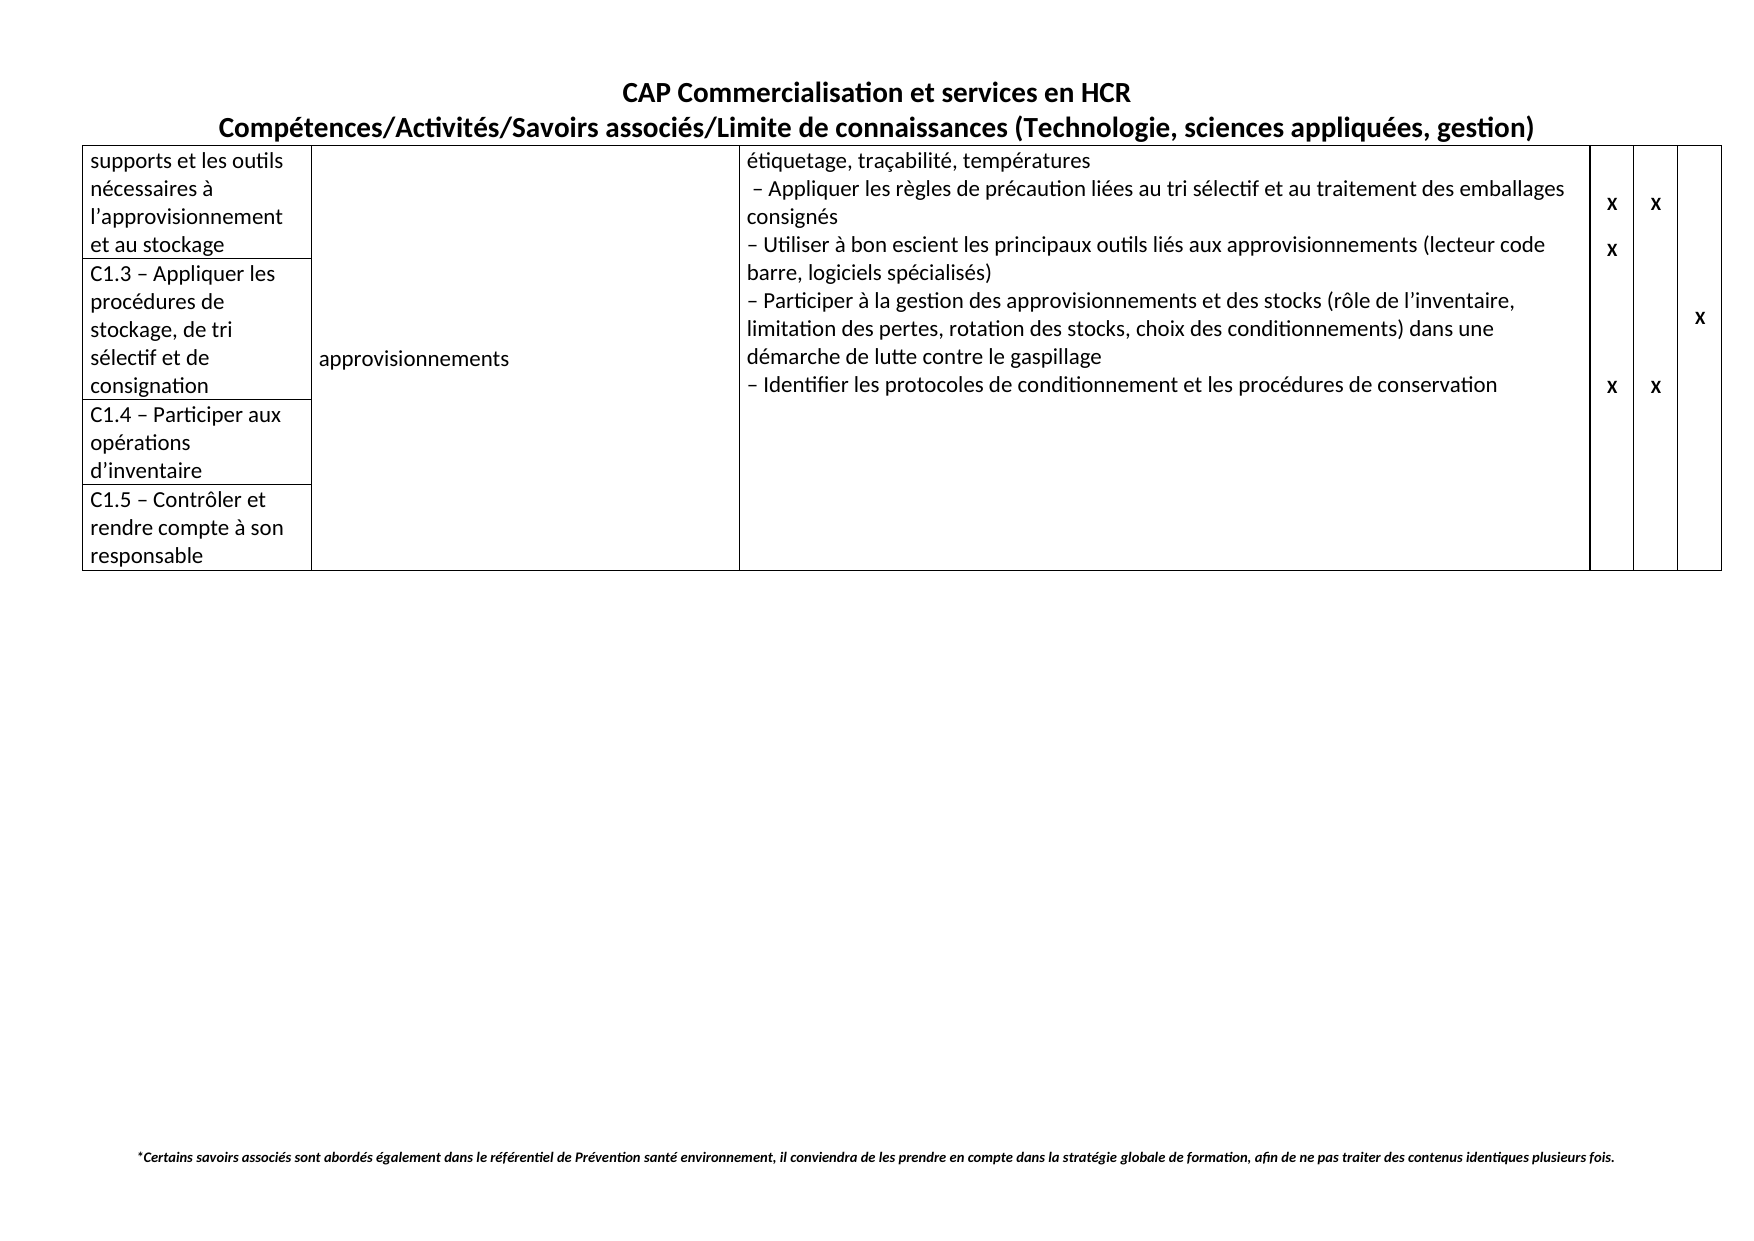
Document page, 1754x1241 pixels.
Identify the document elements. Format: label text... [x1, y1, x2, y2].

table_cell X X X [1634, 146, 1677, 569]
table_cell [312, 146, 739, 569]
table_cell X [1678, 146, 1721, 569]
table_cell C1.5 – Contrôler et rendre compte à son responsable [83, 485, 311, 569]
table_cell C1.4 – Participer aux opérations d’inventaire [83, 400, 311, 484]
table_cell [83, 146, 311, 258]
table_cell X X X X [1591, 146, 1633, 569]
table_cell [740, 146, 1589, 569]
table_cell C1.3 – Appliquer les procédures de stockage, de tri sélectif et de consignation [83, 259, 311, 399]
